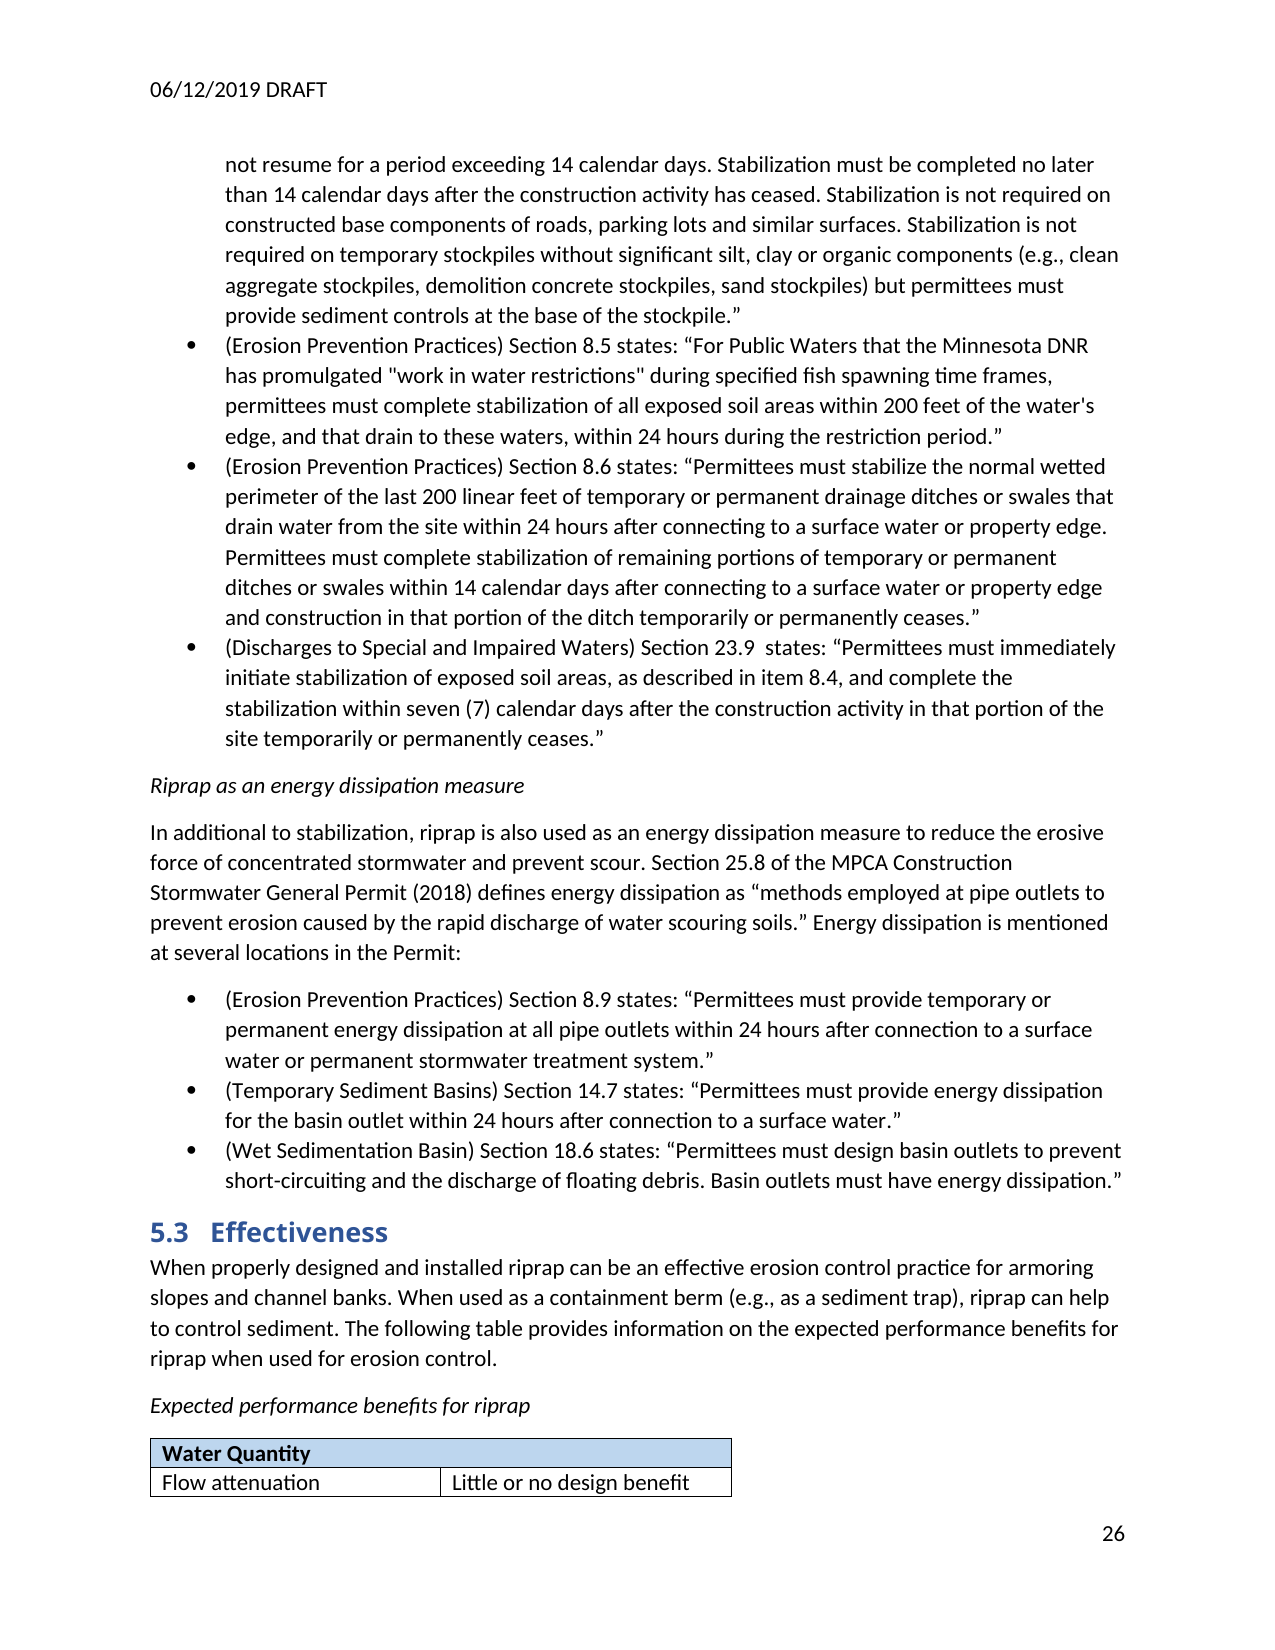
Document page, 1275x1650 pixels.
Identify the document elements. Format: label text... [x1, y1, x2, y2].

list (Wet Sedimentation Basin) Section 18.6 states: “Permittees must design basin outlets to prevent short-circuiting and the discharge of floating debris. Basin outlets must have energy dissipation.” [187, 1136, 1125, 1195]
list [187, 150, 1125, 329]
text In additional to stabilization, riprap is also used as an energy dissipation measure to reduce the erosive force of concentrated stormwater and prevent scour. Section 25.8 of the MPCA Construction Stormwater General Permit (2018) defines energy dissipation as “methods employed at pipe outlets to prevent erosion caused by the rapid discharge of water scouring soils.” Energy dissipation is mentioned at several locations in the Permit: [150, 818, 1125, 967]
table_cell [441, 1468, 731, 1496]
table_header Water Quantity [151, 1439, 731, 1467]
subtitle Effectiveness [150, 1213, 1125, 1250]
text Expected performance benefits for riprap [150, 1391, 1125, 1419]
list (Erosion Prevention Practices) Section 8.5 states: “For Public Waters that the Minnesota DNR has promulgated "work in water restrictions" during specified fish spawning time frames, permittees must complete stabilization of all exposed soil areas within 200 feet of the water's edge, and that drain to these waters, within 24 hours during the restriction period.” [187, 331, 1125, 450]
list (Discharges to Special and Impaired Waters) Section 23.9 states: “Permittees must immediately initiate stabilization of exposed soil areas, as described in item 8.4, and complete the stabilization within seven (7) calendar days after the construction activity in that portion of the site temporarily or permanently ceases.” [187, 633, 1125, 752]
text When properly designed and installed riprap can be an effective erosion control practice for armoring slopes and channel banks. When used as a containment berm (e.g., as a sediment trap), riprap can help to control sediment. The following table provides information on the expected performance benefits for riprap when used for erosion control. [150, 1253, 1125, 1372]
list (Temporary Sediment Basins) Section 14.7 states: “Permittees must provide energy dissipation for the basin outlet within 24 hours after connection to a surface water.” [187, 1076, 1125, 1134]
list (Erosion Prevention Practices) Section 8.6 states: “Permittees must stabilize the normal wetted perimeter of the last 200 linear feet of temporary or permanent drainage ditches or swales that drain water from the site within 24 hours after connecting to a surface water or property edge. Permittees must complete stabilization of remaining portions of temporary or permanent ditches or swales within 14 calendar days after connecting to a surface water or property edge and construction in that portion of the ditch temporarily or permanently ceases.” [187, 452, 1125, 631]
table_cell Flow attenuation [151, 1468, 440, 1496]
list (Erosion Prevention Practices) Section 8.9 states: “Permittees must provide temporary or permanent energy dissipation at all pipe outlets within 24 hours after connection to a surface water or permanent stormwater treatment system.” [187, 985, 1125, 1074]
text Riprap as an energy dissipation measure [150, 771, 1125, 799]
